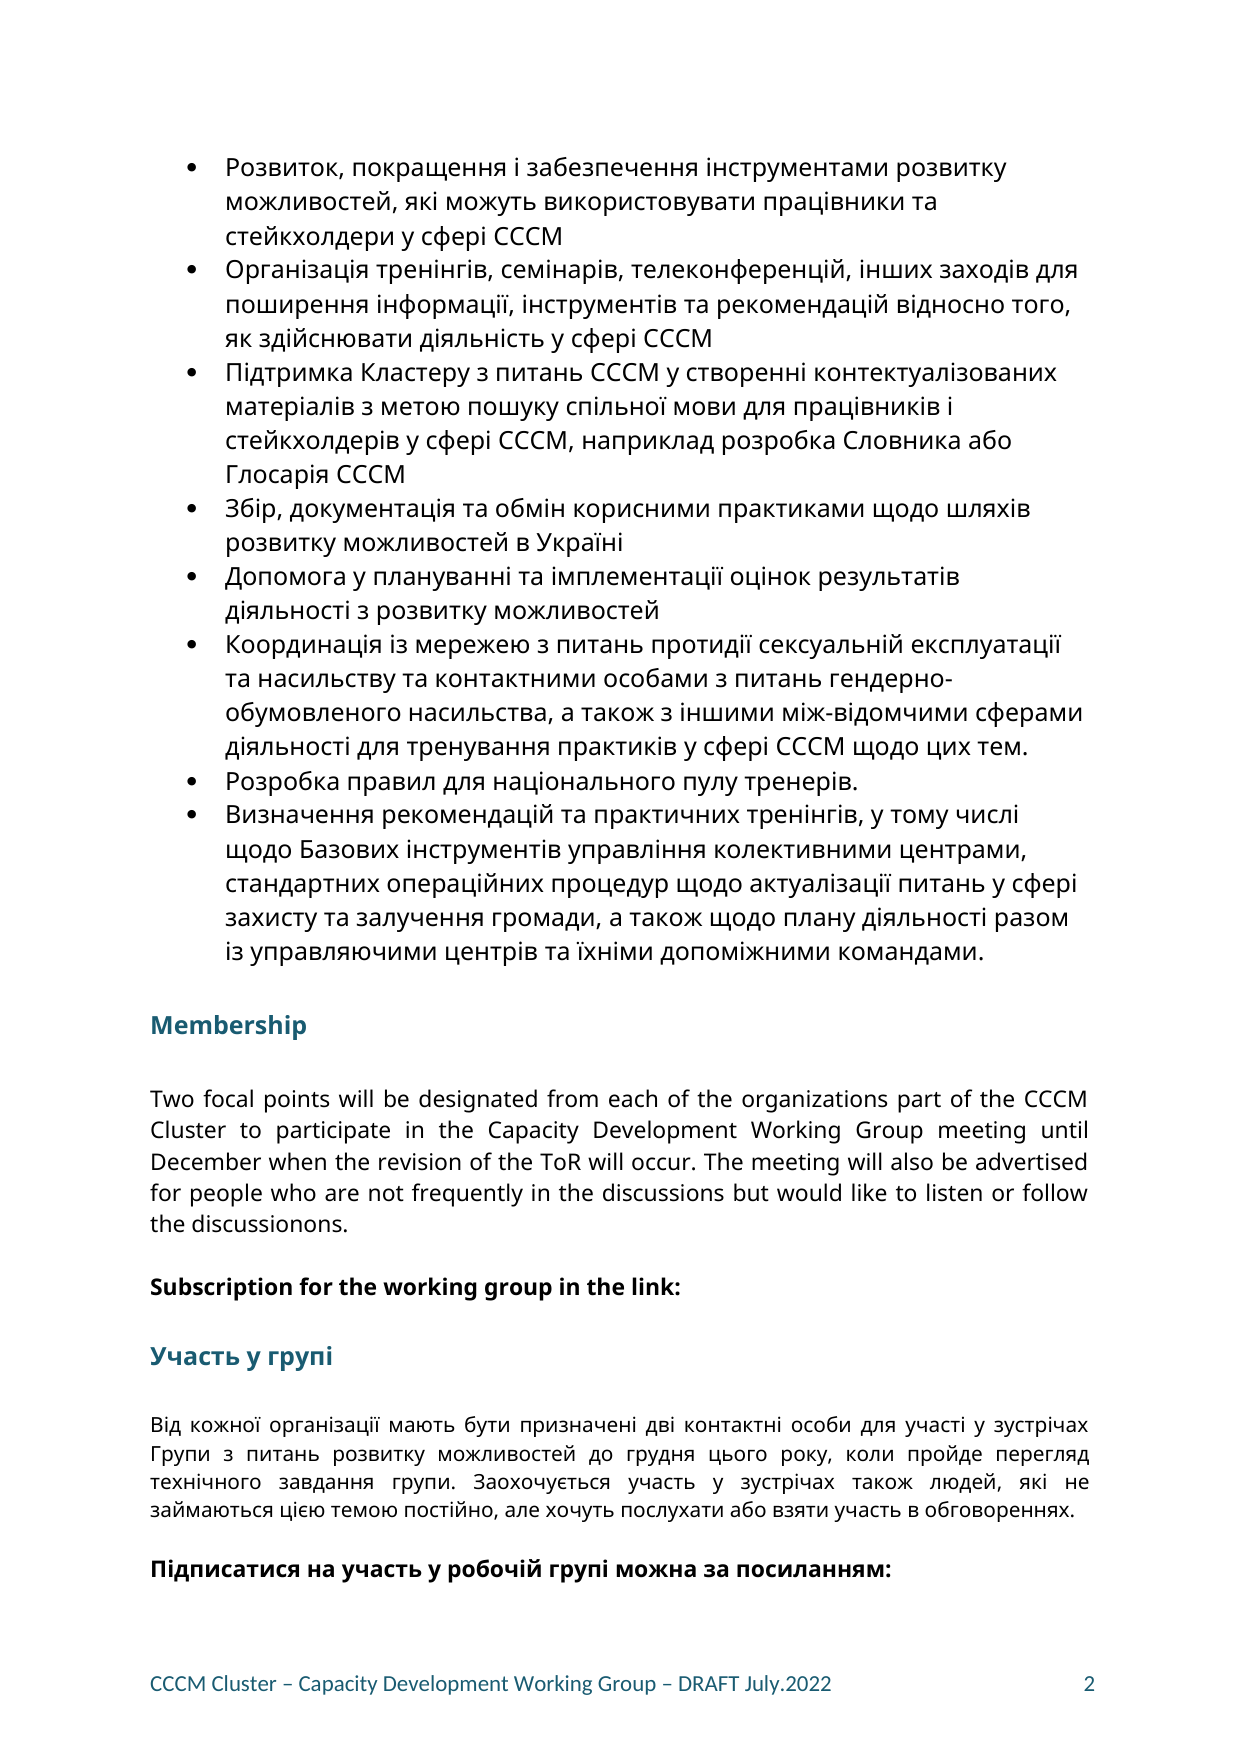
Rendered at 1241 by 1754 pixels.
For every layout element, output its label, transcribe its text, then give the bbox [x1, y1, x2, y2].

list Координація із мережею з питань протидії сексуальній експлуатації та насильству та контактними особами з питань гендерно-обумовленого насильства, а також з іншими між-відомчими сферами діяльності для тренування практиків у сфері СССМ щодо цих тем. [187, 627, 1090, 763]
text Subscription for the working group in the link: [150, 1271, 1090, 1302]
text Участь у групі [150, 1338, 1090, 1372]
list Збір, документація та обмін корисними практиками щодо шляхів розвитку можливостей в Україні [187, 491, 1090, 559]
list Визначення рекомендацій та практичних тренінгів, у тому числі щодо Базових інструментів управління колективними центрами, стандартних операційних процедур щодо актуалізації питань у сфері захисту та залучення громади, а також щодо плану діяльності разом із управляючими центрів та їхніми допоміжними командами. [187, 797, 1090, 967]
list Допомога у плануванні та імплементації оцінок результатів діяльності з розвитку можливостей [187, 559, 1090, 627]
text Підписатися на участь у робочій групі можна за посиланням: [150, 1553, 1090, 1584]
list Організація тренінгів, семінарів, телеконференцій, інших заходів для поширення інформації, інструментів та рекомендацій відносно того, як здійснювати діяльність у сфері СССМ [187, 252, 1090, 354]
list Розробка правил для національного пулу тренерів. [187, 763, 1090, 797]
text Two focal points will be designated from each of the organizations part of the CCCM Cluster to participate in the Capacity Development Working Group meeting until December when the revision of the ToR will occur. The meeting will also be advertised for people who are not frequently in the discussions but would like to listen or follow the discussionons. [150, 1083, 1090, 1239]
text Membership [150, 1007, 1090, 1042]
text Від кожної організації мають бути призначені дві контактні особи для участі у зустрічах Групи з питань розвитку можливостей до грудня цього року, коли пройде перегляд технічного завдання групи. Заохочується участь у зустрічах також людей, які не займаються цією темою постійно, але хочуть послухати або взяти участь в обговореннях. [150, 1410, 1090, 1524]
list Підтримка Кластеру з питань СССМ у створенні контектуалізованих матеріалів з метою пошуку спільної мови для працівників і стейкхолдерів у сфері СССМ, наприклад розробка Словника або Глосарія СССМ [187, 354, 1090, 491]
list Розвиток, покращення і забезпечення інструментами розвитку можливостей, які можуть використовувати працівники та стейкхолдери у сфері СССМ [187, 150, 1090, 252]
